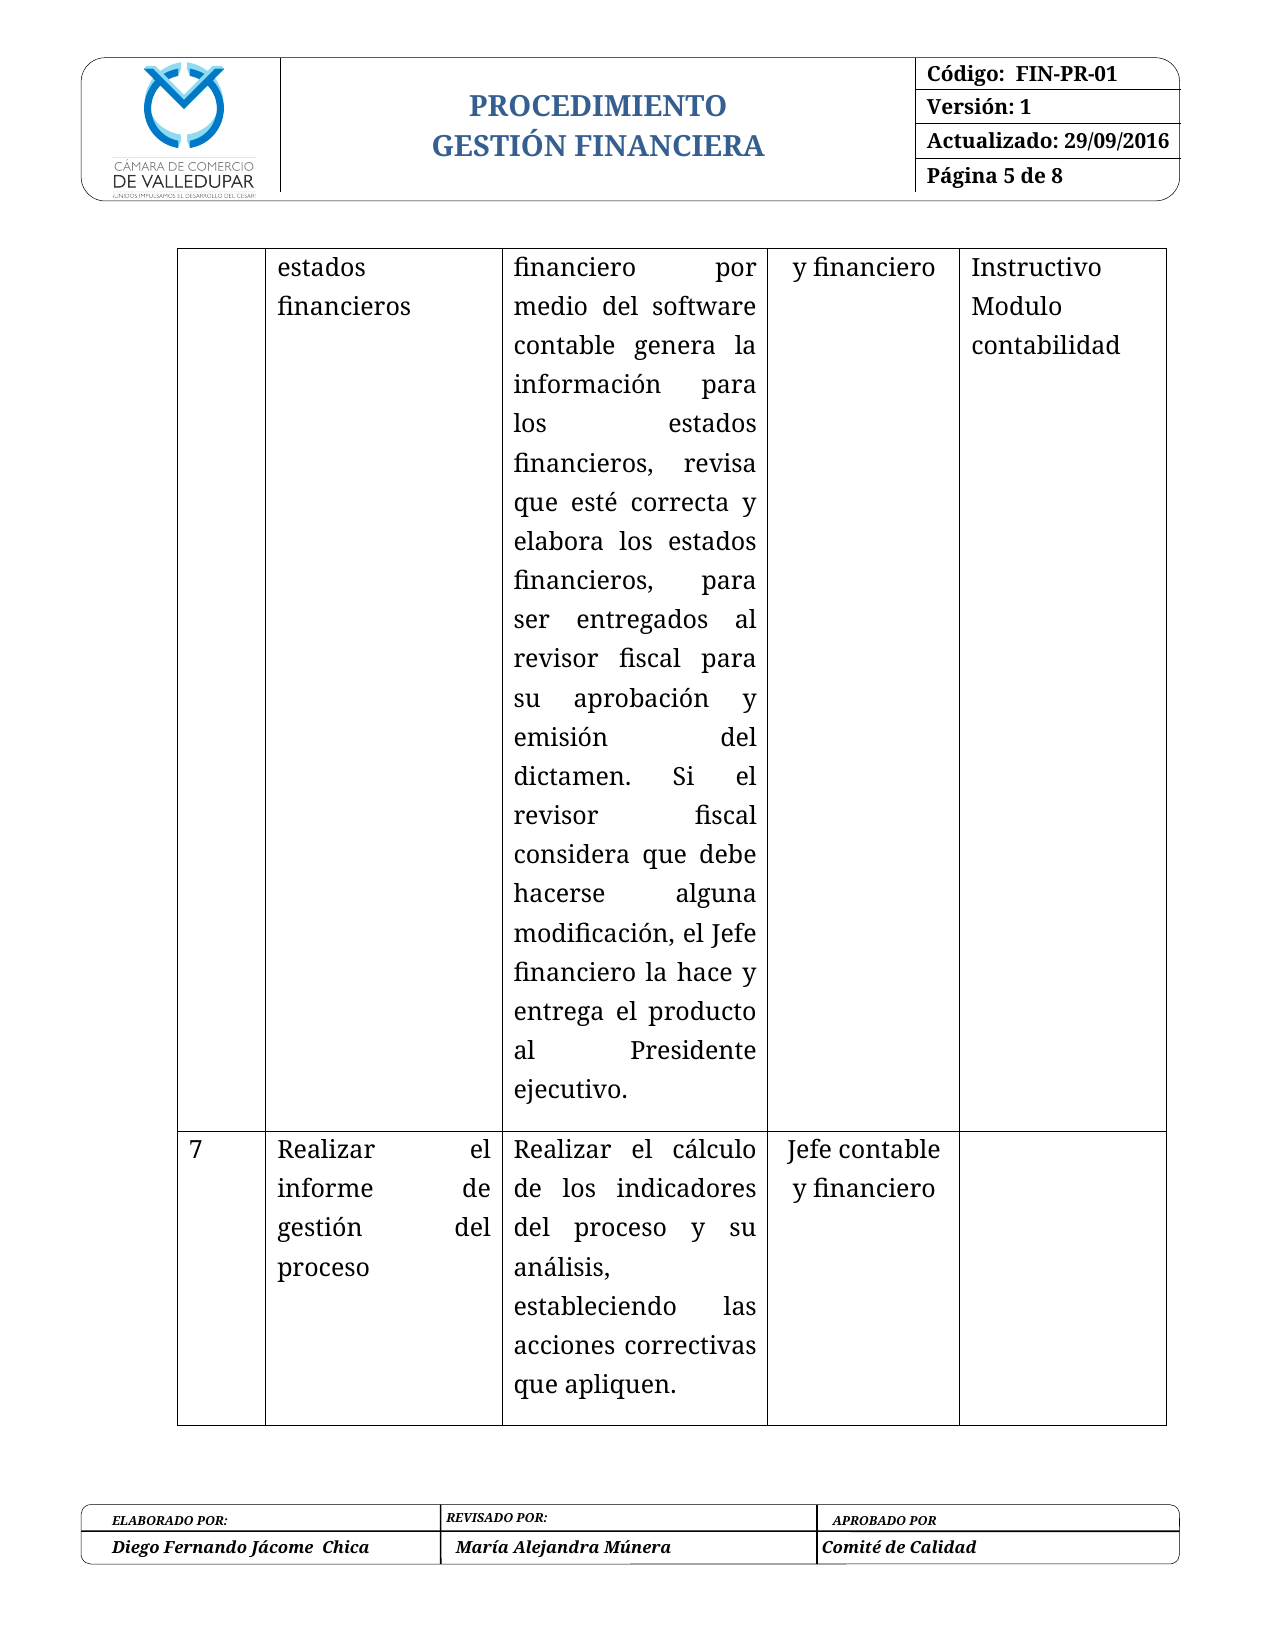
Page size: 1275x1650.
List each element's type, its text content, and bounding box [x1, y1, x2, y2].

table_cell Realizar el informe de gestión del proceso [266, 1132, 502, 1425]
table_cell Software JSP7 Instructivo Modulo contabilidad [960, 249, 1166, 1131]
table_cell 7 [178, 1132, 265, 1425]
table_cell Elaborar los estados financieros [266, 249, 502, 1131]
table_cell Jefe contable y financiero [768, 1132, 959, 1425]
picture [112, 62, 256, 198]
table_cell Realizar el cálculo de los indicadores del proceso y su análisis, estableciendo las acciones correctivas que apliquen. [503, 1132, 767, 1425]
table_cell Jefe contable y financiero [768, 249, 959, 1131]
table_cell 6 [178, 249, 265, 1131]
table_cell [960, 1132, 1166, 1425]
